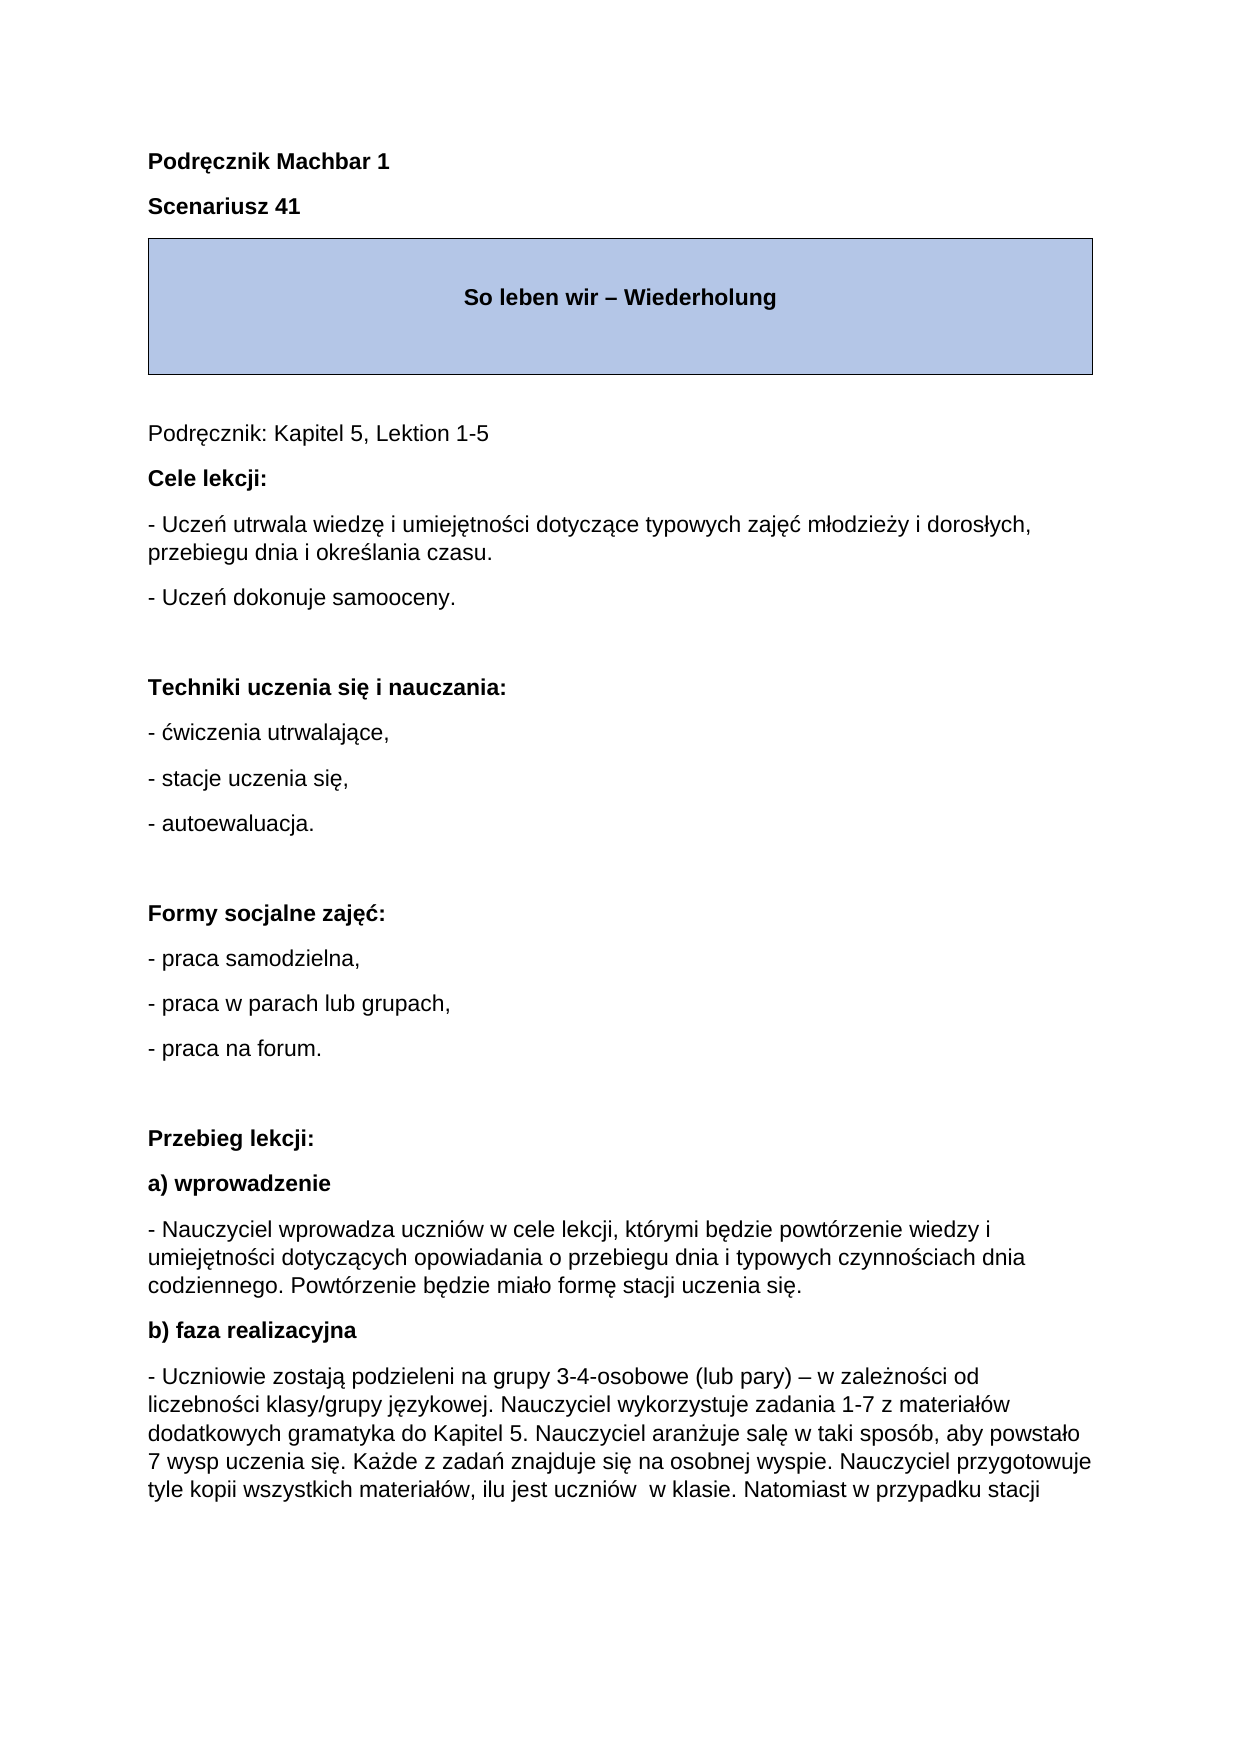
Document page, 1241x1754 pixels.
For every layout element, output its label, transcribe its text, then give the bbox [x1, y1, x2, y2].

text - Uczeń dokonuje samooceny. [148, 584, 1093, 610]
text - stacje uczenia się, [148, 764, 1093, 791]
text a) wprowadzenie [148, 1170, 1093, 1197]
text - autoewaluacja. [148, 809, 1093, 836]
text Podręcznik: Kapitel 5, Lektion 1-5 [148, 420, 1093, 447]
text b) faza realizacyjna [148, 1317, 1093, 1344]
text Scenariusz 41 [148, 193, 1093, 219]
text Podręcznik Machbar 1 [148, 148, 1093, 174]
text - Nauczyciel wprowadza uczniów w cele lekcji, którymi będzie powtórzenie wiedzy i umiejętności dotyczących opowiadania o przebiegu dnia i typowych czynnościach dnia codziennego. Powtórzenie będzie miało formę stacji uczenia się. [148, 1216, 1093, 1299]
table_header So leben wir – Wiederholung [149, 239, 1092, 374]
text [148, 1363, 1093, 1503]
text - praca samodzielna, [148, 945, 1093, 971]
text Przebieg lekcji: [148, 1125, 1093, 1152]
text - praca w parach lub grupach, [148, 990, 1093, 1016]
text Techniki uczenia się i nauczania: [148, 674, 1093, 701]
text - praca na forum. [148, 1035, 1093, 1061]
text - Uczeń utrwala wiedzę i umiejętności dotyczące typowych zajęć młodzieży i dorosłych, przebiegu dnia i określania czasu. [148, 511, 1093, 565]
text Cele lekcji: [148, 465, 1093, 492]
text Formy socjalne zajęć: [148, 900, 1093, 926]
text - ćwiczenia utrwalające, [148, 719, 1093, 746]
